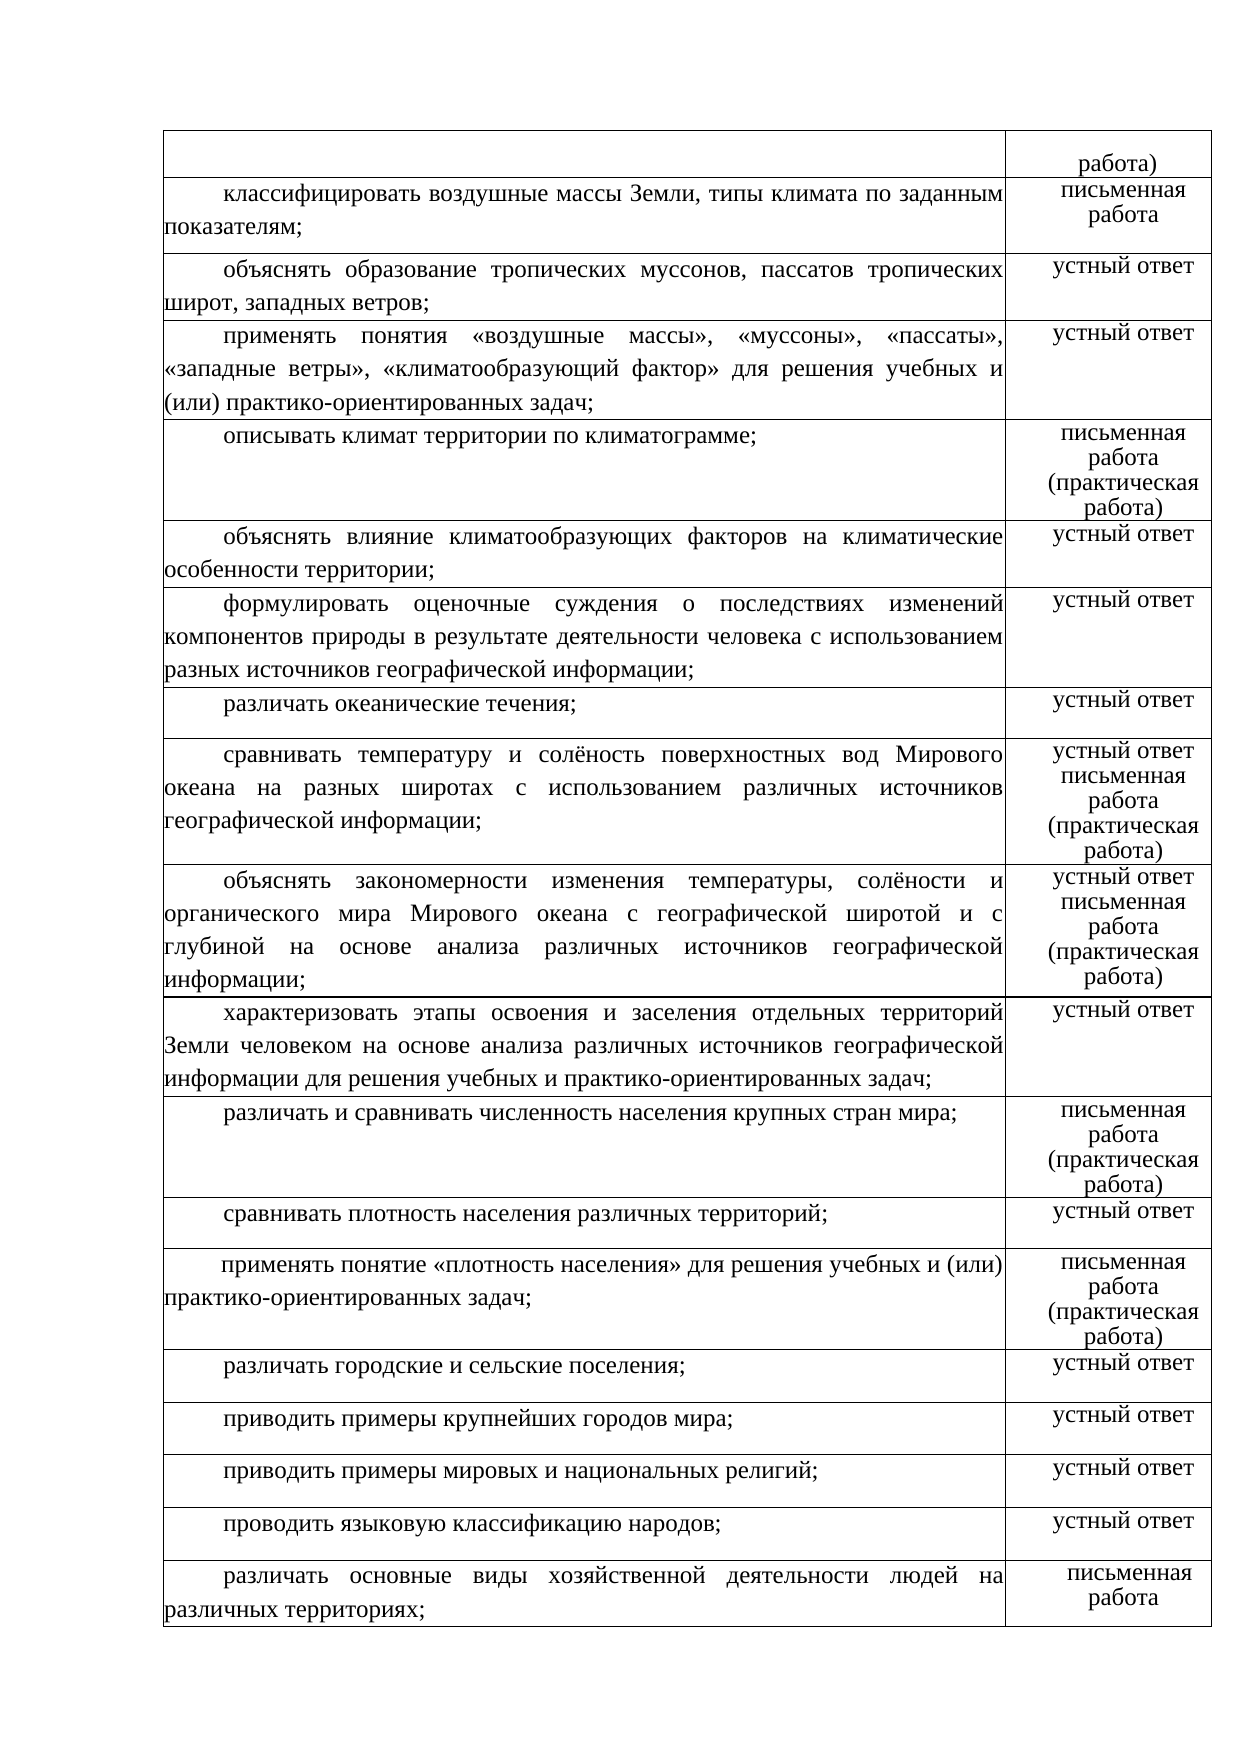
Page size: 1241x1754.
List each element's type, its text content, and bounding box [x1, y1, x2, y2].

table_cell проводить языковую классификацию народов; [164, 1508, 1005, 1559]
table_cell различать городские и сельские поселения; [164, 1350, 1005, 1402]
table_cell приводить примеры крупнейших городов мира; [164, 1403, 1005, 1454]
table_cell устный ответ [1006, 254, 1211, 319]
table_cell устный ответ [1006, 1198, 1211, 1248]
table_cell устный ответ [1006, 1455, 1211, 1507]
table_cell различать океанические течения; [164, 688, 1005, 738]
table_cell устный ответ [1006, 521, 1211, 587]
table_cell устный ответ письменная работа (практическая работа) [1006, 739, 1211, 864]
table_cell применять понятия «воздушные массы», «муссоны», «пассаты», «западные ветры», «климатообразующий фактор» для решения учебных и (или) практико-ориентированных задач; [164, 321, 1005, 419]
table_cell применять понятие «плотность населения» для решения учебных и (или) практико-ориентированных задач; [164, 1249, 1005, 1349]
table_cell устный ответ [1006, 1403, 1211, 1454]
table_cell письменная работа (практическая работа) [1006, 1097, 1211, 1197]
table_cell формулировать оценочные суждения о последствиях изменений компонентов природы в результате деятельности человека с использованием разных источников географической информации; [164, 588, 1005, 687]
table_cell письменная работа (практическая работа) [1006, 420, 1211, 520]
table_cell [164, 131, 1005, 177]
table_cell письменная работа [1006, 178, 1211, 253]
table_cell устный ответ [1006, 1350, 1211, 1402]
table_cell сравнивать температуру и солёность поверхностных вод Мирового океана на разных широтах с использованием различных источников географической информации; [164, 739, 1005, 864]
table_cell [1006, 131, 1211, 177]
table_cell устный ответ [1006, 1508, 1211, 1559]
table_cell объяснять закономерности изменения температуры, солёности и органического мира Мирового океана с географической широтой и с глубиной на основе анализа различных источников географической информации; [164, 865, 1005, 996]
table_cell сравнивать плотность населения различных территорий; [164, 1198, 1005, 1248]
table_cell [164, 1561, 1005, 1626]
table_cell различать и сравнивать численность населения крупных стран мира; [164, 1097, 1005, 1197]
table_cell устный ответ [1006, 688, 1211, 738]
table_cell объяснять образование тропических муссонов, пассатов тропических широт, западных ветров; [164, 254, 1005, 319]
table_cell приводить примеры мировых и национальных религий; [164, 1455, 1005, 1507]
table_cell устный ответ письменная работа (практическая работа) [1006, 865, 1211, 996]
table_cell объяснять влияние климатообразующих факторов на климатические особенности территории; [164, 521, 1005, 587]
table_cell устный ответ [1006, 998, 1211, 1096]
table_cell устный ответ [1006, 321, 1211, 419]
table_cell классифицировать воздушные массы Земли, типы климата по заданным показателям; [164, 178, 1005, 253]
table_cell описывать климат территории по климатограмме; [164, 420, 1005, 520]
table_cell устный ответ [1006, 588, 1211, 687]
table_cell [1006, 1561, 1211, 1626]
table_cell характеризовать этапы освоения и заселения отдельных территорий Земли человеком на основе анализа различных источников географической информации для решения учебных и практико-ориентированных задач; [164, 998, 1005, 1096]
table_cell письменная работа (практическая работа) [1006, 1249, 1211, 1349]
